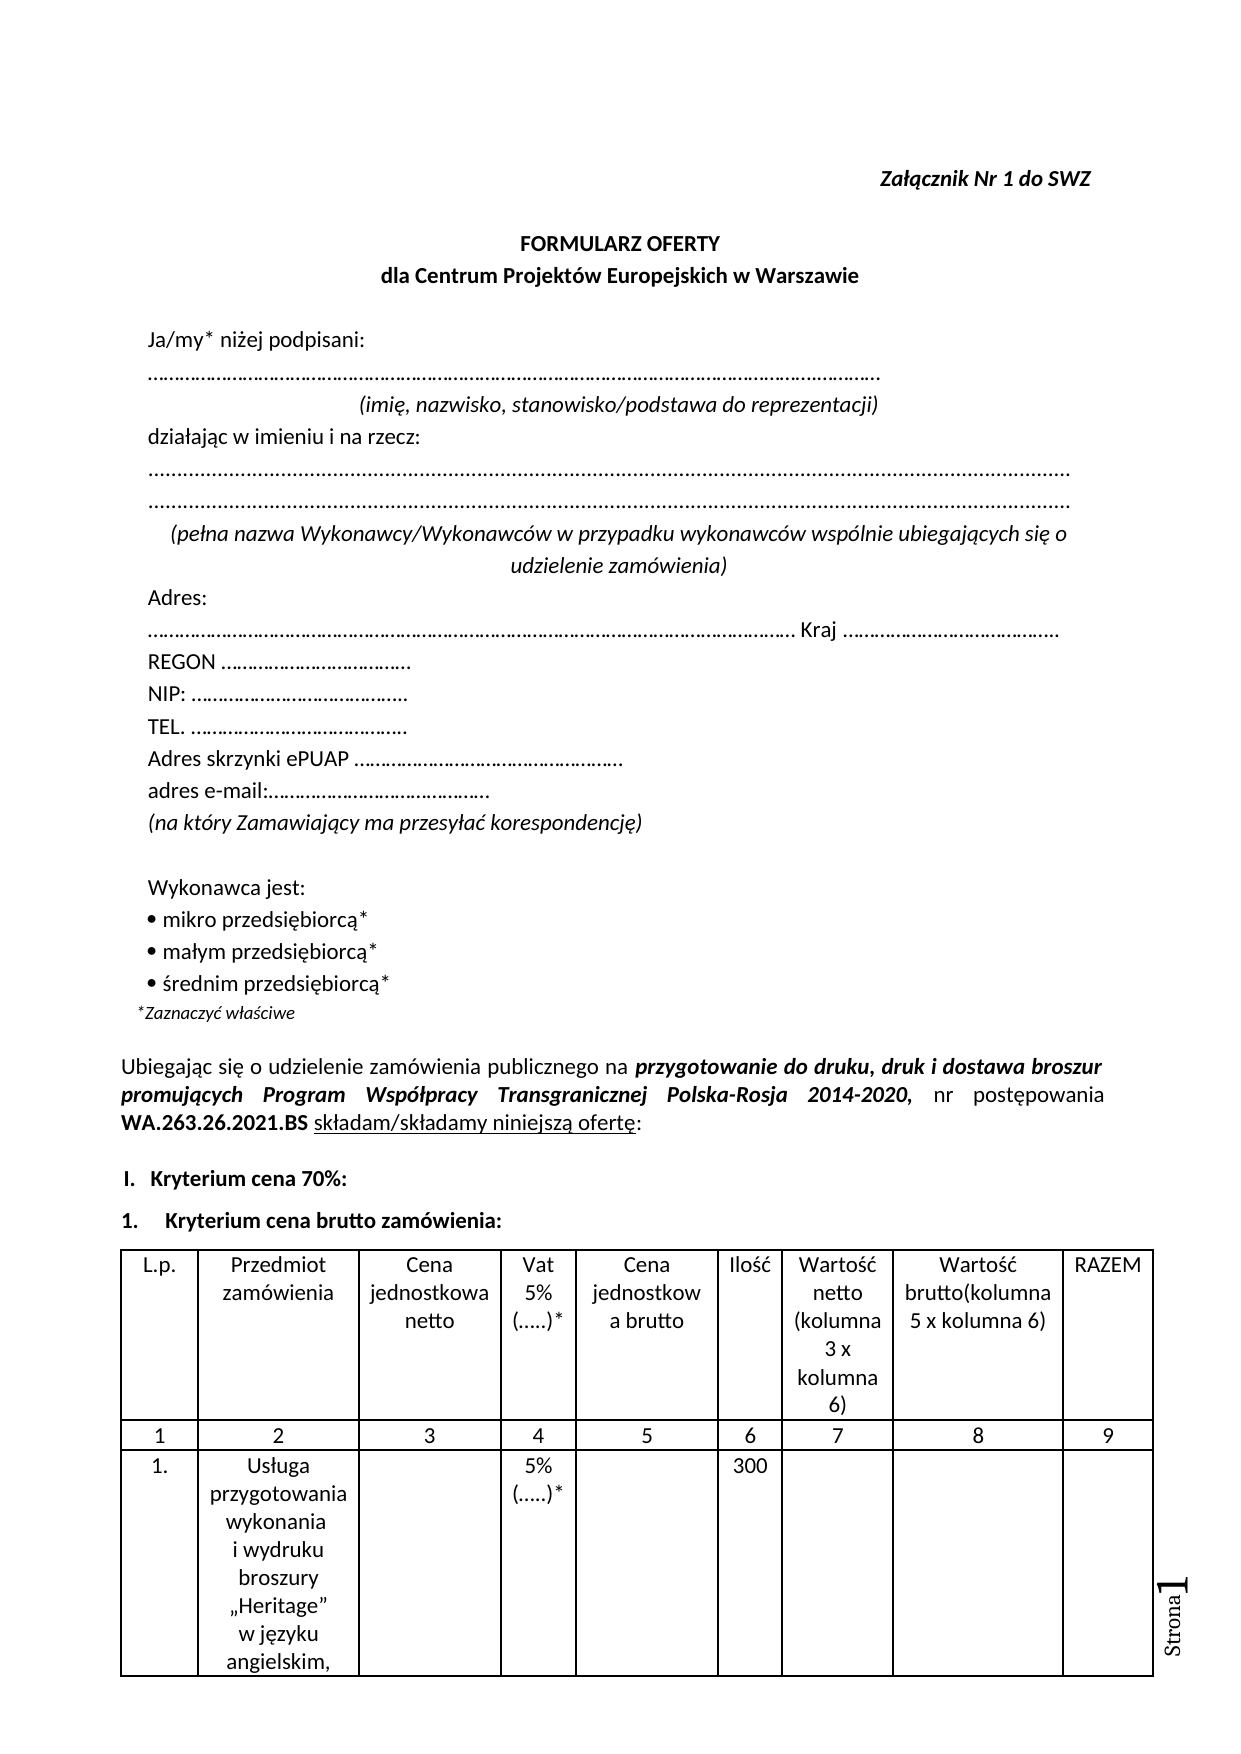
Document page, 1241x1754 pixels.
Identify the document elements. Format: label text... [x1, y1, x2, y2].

table_header Wartość brutto(kolumna 5 x kolumna 6) [894, 1251, 1062, 1419]
table_header L.p. [122, 1251, 197, 1419]
table_header RAZEM [1064, 1251, 1152, 1419]
text (imię, nazwisko, stanowisko/podstawa do reprezentacji) [199, 390, 1041, 418]
text TEL. ………………………………….. [148, 712, 1105, 740]
text (pełna nazwa Wykonawcy/Wykonawców w przypadku wykonawców wspólnie ubiegających się o udzielenie zamówienia) [153, 519, 1087, 579]
table_cell 1. [122, 1451, 197, 1675]
table_cell [894, 1451, 1062, 1675]
table_header Ilość [719, 1251, 781, 1419]
table_cell 300 [719, 1451, 781, 1675]
text mikro przedsiębiorcą* [148, 905, 1105, 933]
table_cell 5% (…..)* [502, 1451, 575, 1675]
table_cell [199, 1451, 358, 1675]
table_header Vat 5% (…..)* [502, 1251, 575, 1419]
table_cell [577, 1451, 717, 1675]
text Wykonawca jest: [148, 873, 1105, 901]
text adres e-mail:…………………………………… [148, 776, 1105, 804]
text Ja/my* niżej podpisani: [148, 326, 1105, 353]
table_header Wartość netto (kolumna 3 x kolumna 6) [783, 1251, 892, 1419]
text działając w imieniu i na rzecz: [148, 422, 1105, 450]
text ................................................................................................................................................................ [148, 454, 1105, 482]
table_cell 5 [577, 1421, 717, 1449]
text …………………………………………………………………………………………………………… Kraj ………………………………….. [148, 615, 1089, 643]
table_cell [360, 1451, 500, 1675]
table_cell 4 [502, 1421, 575, 1449]
table_header Cena jednostkowa brutto [577, 1251, 717, 1419]
text średnim przedsiębiorcą* [148, 969, 1105, 997]
text ................................................................................................................................................................ [148, 486, 1105, 514]
text ……………………………………………………………………………………………………………….………… [148, 358, 1105, 386]
table_cell [783, 1451, 892, 1675]
list Kryterium cena brutto zamówienia: [121, 1206, 1105, 1234]
text Adres: [148, 583, 1105, 611]
list Kryterium cena 70%: [136, 1164, 1105, 1192]
table_cell 1 [122, 1421, 197, 1449]
text Załącznik Nr 1 do SWZ [121, 164, 1093, 193]
text Ubiegając się o udzielenie zamówienia publicznego na przygotowanie do druku, druk i dostawa broszur promujących Program Współpracy Transgranicznej Polska-Rosja 2014-2020, nr postępowania WA.263.26.2021.BS składam/składamy niniejszą ofertę: [121, 1052, 1105, 1136]
table_cell 3 [360, 1421, 500, 1449]
table_cell 7 [783, 1421, 892, 1449]
text (na który Zamawiający ma przesyłać korespondencję) [148, 808, 1105, 836]
text dla Centrum Projektów Europejskich w Warszawie [199, 261, 1041, 289]
text Adres skrzynki ePUAP …………………………………………… [148, 744, 1105, 772]
table_cell 9 [1064, 1421, 1152, 1449]
table_cell [1064, 1451, 1152, 1675]
text *Zaznaczyć właściwe [136, 1001, 1105, 1024]
table_cell 2 [199, 1421, 358, 1449]
subtitle FORMULARZ OFERTY [199, 229, 1041, 257]
table_header Przedmiot zamówienia [199, 1251, 358, 1419]
text NIP: ………………………………….. [148, 679, 1105, 708]
text REGON ……………………………… [148, 647, 1105, 675]
text małym przedsiębiorcą* [148, 937, 1105, 965]
table_header Cena jednostkowa netto [360, 1251, 500, 1419]
table_cell 8 [894, 1421, 1062, 1449]
table_cell 6 [719, 1421, 781, 1449]
